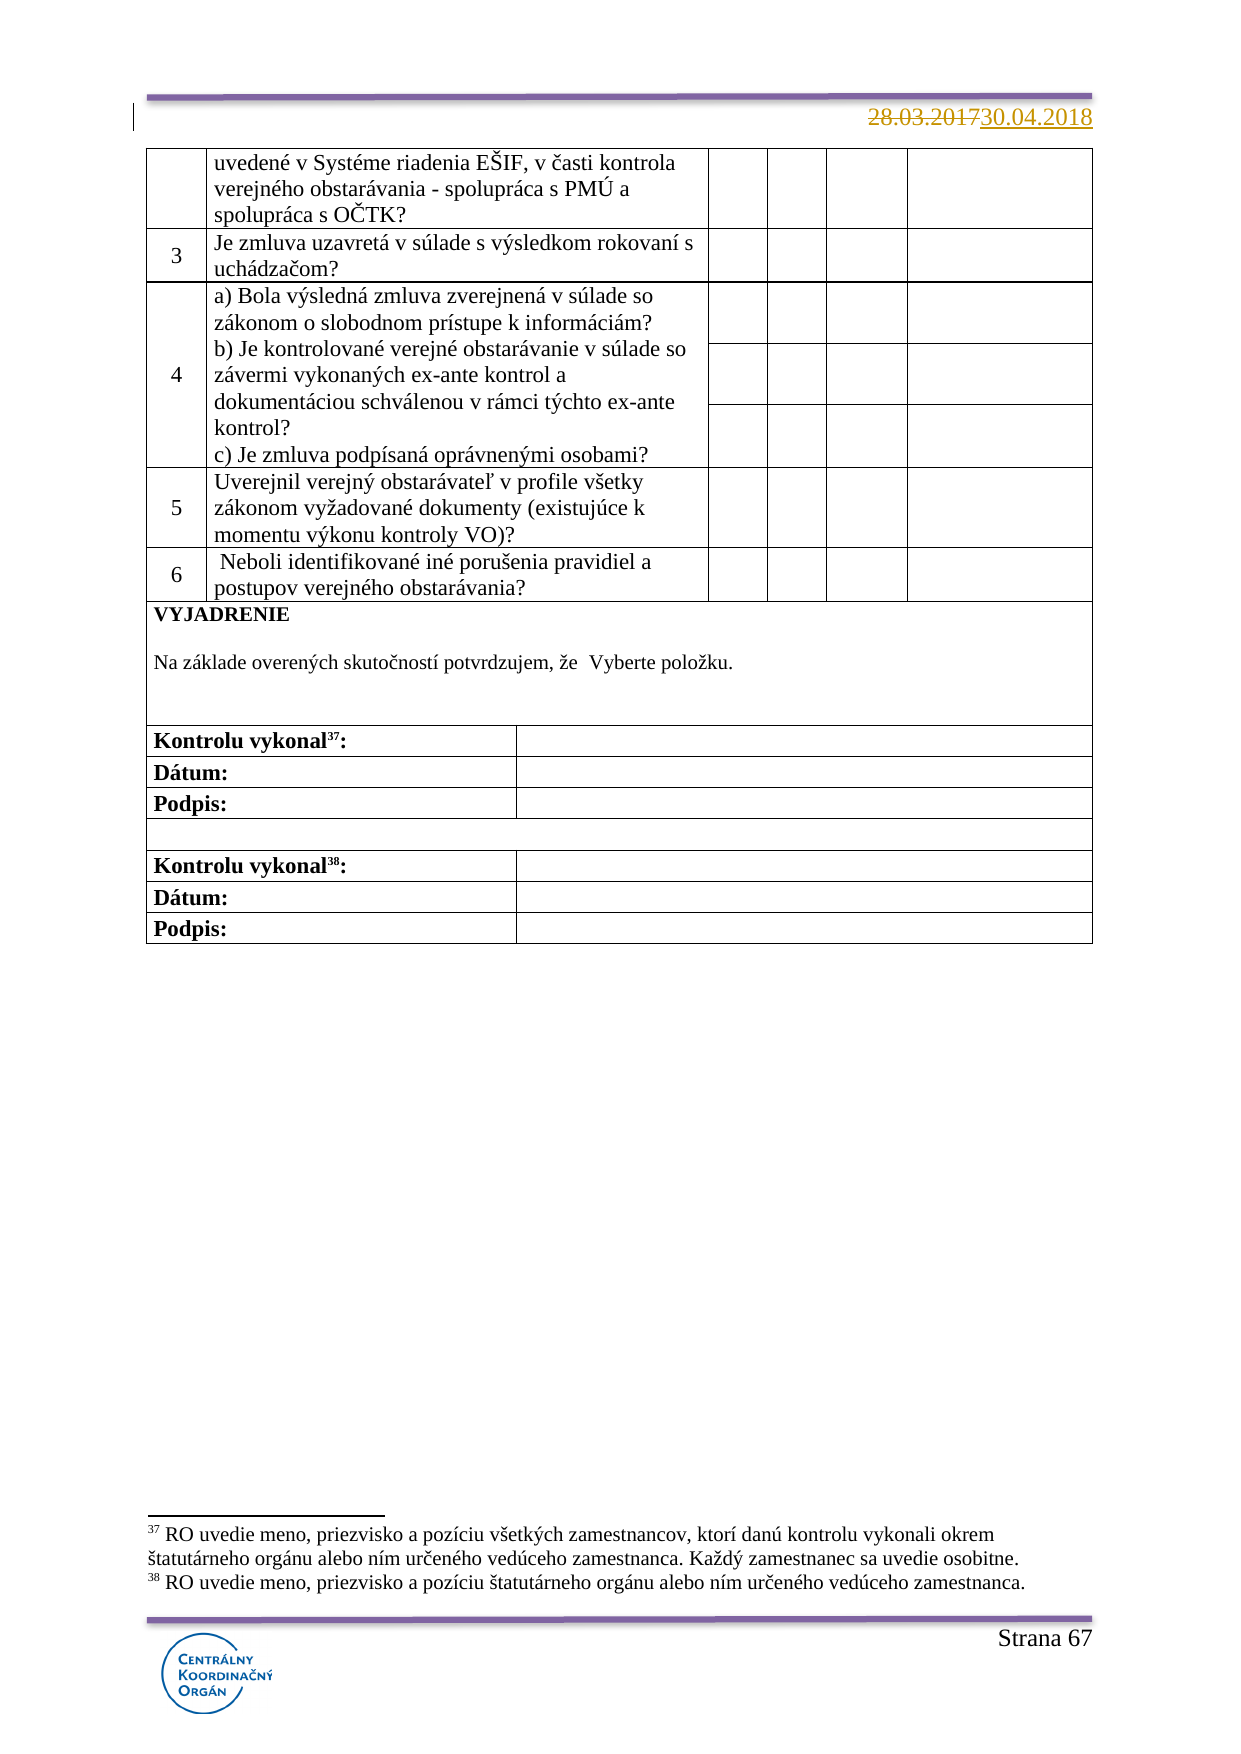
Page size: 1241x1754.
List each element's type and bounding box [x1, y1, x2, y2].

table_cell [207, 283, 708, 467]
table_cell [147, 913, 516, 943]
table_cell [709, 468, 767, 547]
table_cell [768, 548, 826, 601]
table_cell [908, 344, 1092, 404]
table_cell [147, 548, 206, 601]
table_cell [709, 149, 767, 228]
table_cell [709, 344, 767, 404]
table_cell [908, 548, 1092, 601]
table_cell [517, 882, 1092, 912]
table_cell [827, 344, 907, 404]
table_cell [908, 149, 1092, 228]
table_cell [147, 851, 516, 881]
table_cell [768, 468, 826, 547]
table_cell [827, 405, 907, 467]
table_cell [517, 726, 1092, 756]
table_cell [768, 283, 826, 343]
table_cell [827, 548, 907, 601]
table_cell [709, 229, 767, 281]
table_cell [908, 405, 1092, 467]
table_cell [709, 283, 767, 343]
picture [159, 1631, 272, 1713]
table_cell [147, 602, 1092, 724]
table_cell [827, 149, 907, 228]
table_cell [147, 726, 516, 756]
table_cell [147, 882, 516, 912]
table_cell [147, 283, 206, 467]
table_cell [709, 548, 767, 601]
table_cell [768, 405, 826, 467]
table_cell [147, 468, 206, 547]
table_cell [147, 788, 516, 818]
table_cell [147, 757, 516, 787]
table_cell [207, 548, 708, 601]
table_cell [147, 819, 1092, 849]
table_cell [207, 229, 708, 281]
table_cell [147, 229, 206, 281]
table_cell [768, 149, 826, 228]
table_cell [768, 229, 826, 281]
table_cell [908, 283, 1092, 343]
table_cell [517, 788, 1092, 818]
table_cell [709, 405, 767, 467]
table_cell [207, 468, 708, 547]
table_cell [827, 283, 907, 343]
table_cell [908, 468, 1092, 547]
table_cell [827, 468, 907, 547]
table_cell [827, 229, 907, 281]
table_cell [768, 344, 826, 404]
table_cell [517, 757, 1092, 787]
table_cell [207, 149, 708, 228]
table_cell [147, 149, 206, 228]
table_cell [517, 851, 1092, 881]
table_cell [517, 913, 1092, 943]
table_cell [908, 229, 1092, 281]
